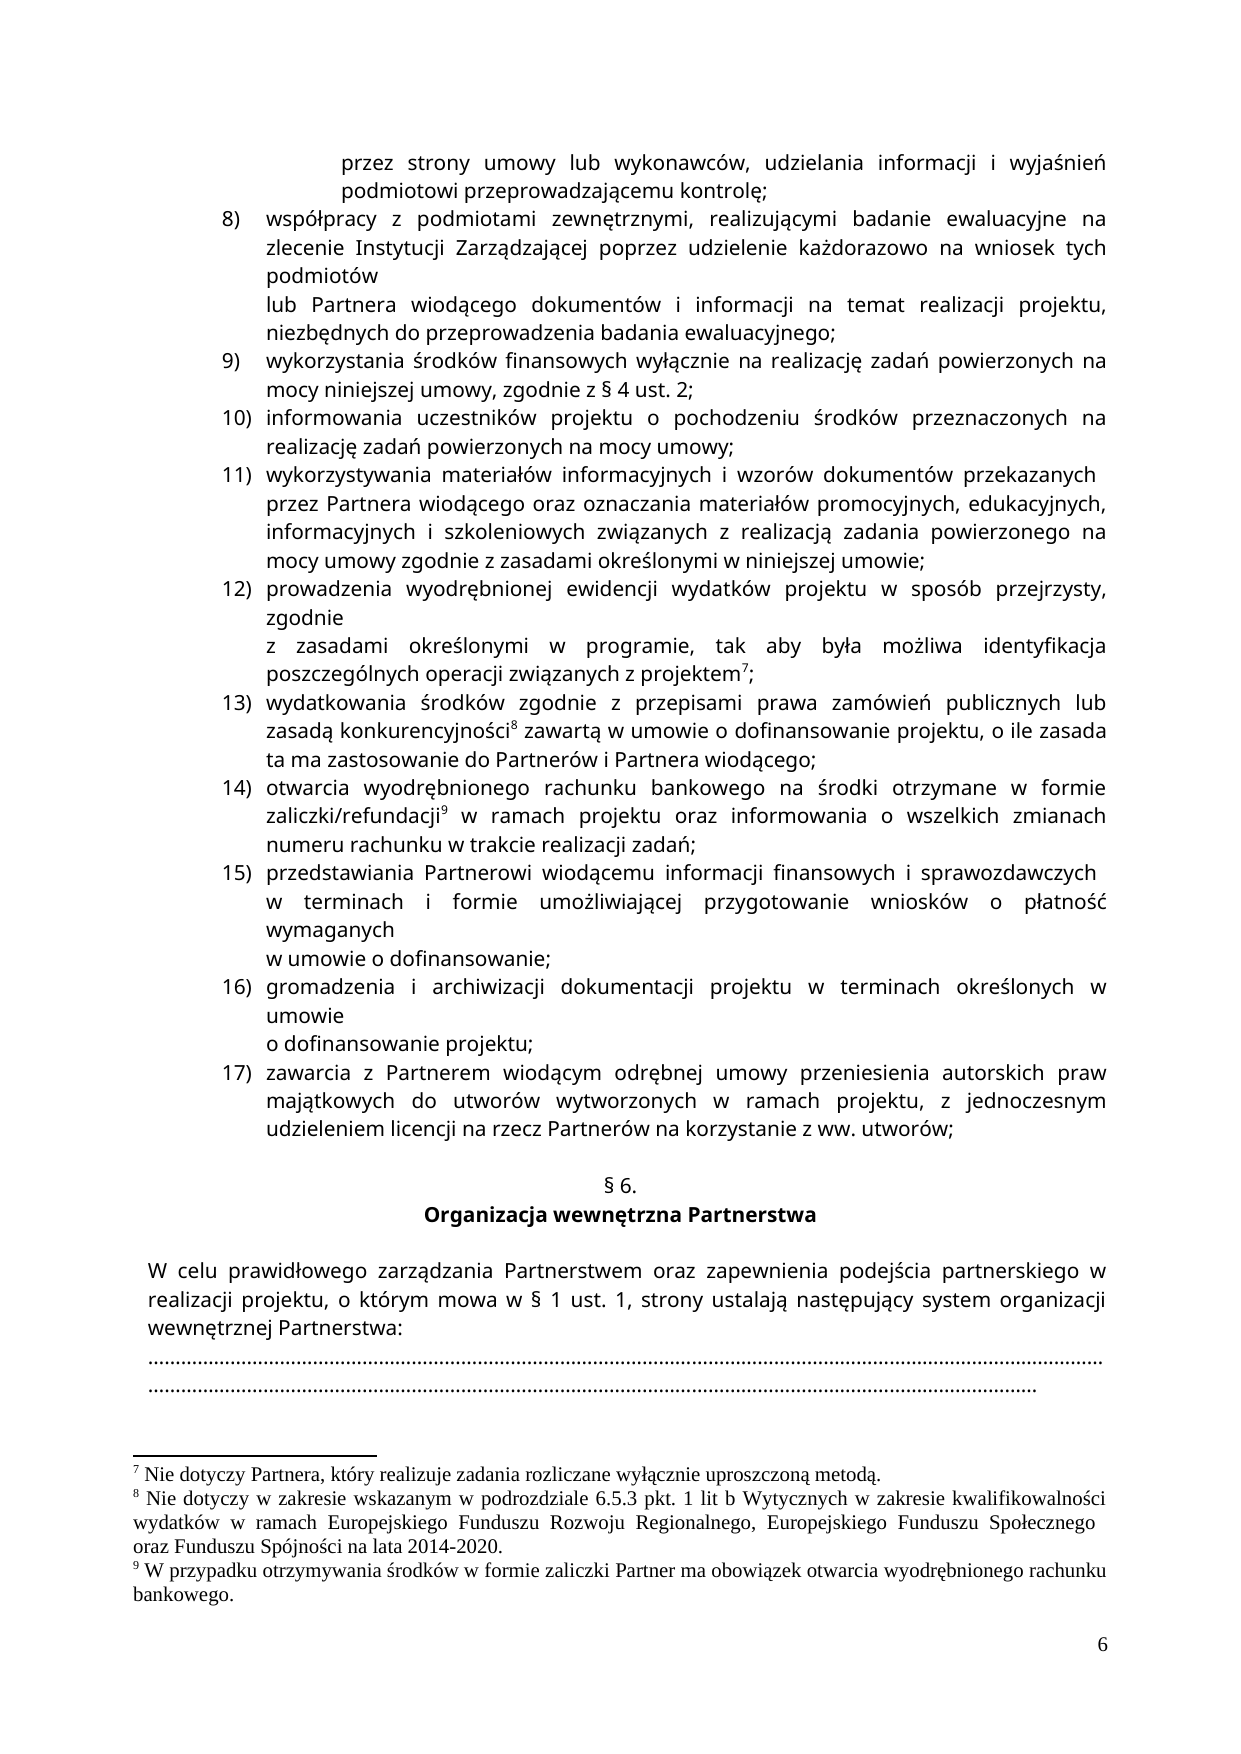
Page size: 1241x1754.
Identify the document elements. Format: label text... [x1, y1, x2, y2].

text Organizacja wewnętrzna Partnerstwa [133, 1200, 1107, 1228]
list otwarcia wyodrębnionego rachunku bankowego na środki otrzymane w formie zaliczki/refundacji w ramach projektu oraz informowania o wszelkich zmianach numeru rachunku w trakcie realizacji zadań; [222, 773, 1107, 858]
list ………………………………………………………………………………………………………………………………………………………………………………………………………………………………………………………………………………………………………… [148, 1342, 1107, 1399]
list W celu prawidłowego zarządzania Partnerstwem oraz zapewnienia podejścia partnerskiego w realizacji projektu, o którym mowa w § 1 ust. 1, strony ustalają następujący system organizacji wewnętrznej Partnerstwa: [148, 1257, 1107, 1342]
list przedstawiania Partnerowi wiodącemu informacji finansowych i sprawozdawczych w terminach i formie umożliwiającej przygotowanie wniosków o płatność wymaganych w umowie o dofinansowanie; [222, 858, 1107, 972]
list wykorzystania środków finansowych wyłącznie na realizację zadań powierzonych na mocy niniejszej umowy, zgodnie z § 4 ust. 2; [222, 347, 1107, 403]
list wydatkowania środków zgodnie z przepisami prawa zamówień publicznych lub zasadą konkurencyjności zawartą w umowie o dofinansowanie projektu, o ile zasada ta ma zastosowanie do Partnerów i Partnera wiodącego; [222, 688, 1107, 773]
list współpracy z podmiotami zewnętrznymi, realizującymi badanie ewaluacyjne na zlecenie Instytucji Zarządzającej poprzez udzielenie każdorazowo na wniosek tych podmiotów lub Partnera wiodącego dokumentów i informacji na temat realizacji projektu, niezbędnych do przeprowadzenia badania ewaluacyjnego; [222, 204, 1107, 347]
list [303, 148, 1107, 204]
list zawarcia z Partnerem wiodącym odrębnej umowy przeniesienia autorskich praw majątkowych do utworów wytworzonych w ramach projektu, z jednoczesnym udzieleniem licencji na rzecz Partnerów na korzystanie z ww. utworów; [222, 1058, 1107, 1143]
list gromadzenia i archiwizacji dokumentacji projektu w terminach określonych w umowie o dofinansowanie projektu; [222, 972, 1107, 1058]
list prowadzenia wyodrębnionej ewidencji wydatków projektu w sposób przejrzysty, zgodnie z zasadami określonymi w programie, tak aby była możliwa identyfikacja poszczególnych operacji związanych z projektem; [222, 574, 1107, 688]
text § 6. [133, 1171, 1107, 1200]
list informowania uczestników projektu o pochodzeniu środków przeznaczonych na realizację zadań powierzonych na mocy umowy; [222, 403, 1107, 460]
list wykorzystywania materiałów informacyjnych i wzorów dokumentów przekazanych przez Partnera wiodącego oraz oznaczania materiałów promocyjnych, edukacyjnych, informacyjnych i szkoleniowych związanych z realizacją zadania powierzonego na mocy umowy zgodnie z zasadami określonymi w niniejszej umowie; [222, 460, 1107, 574]
